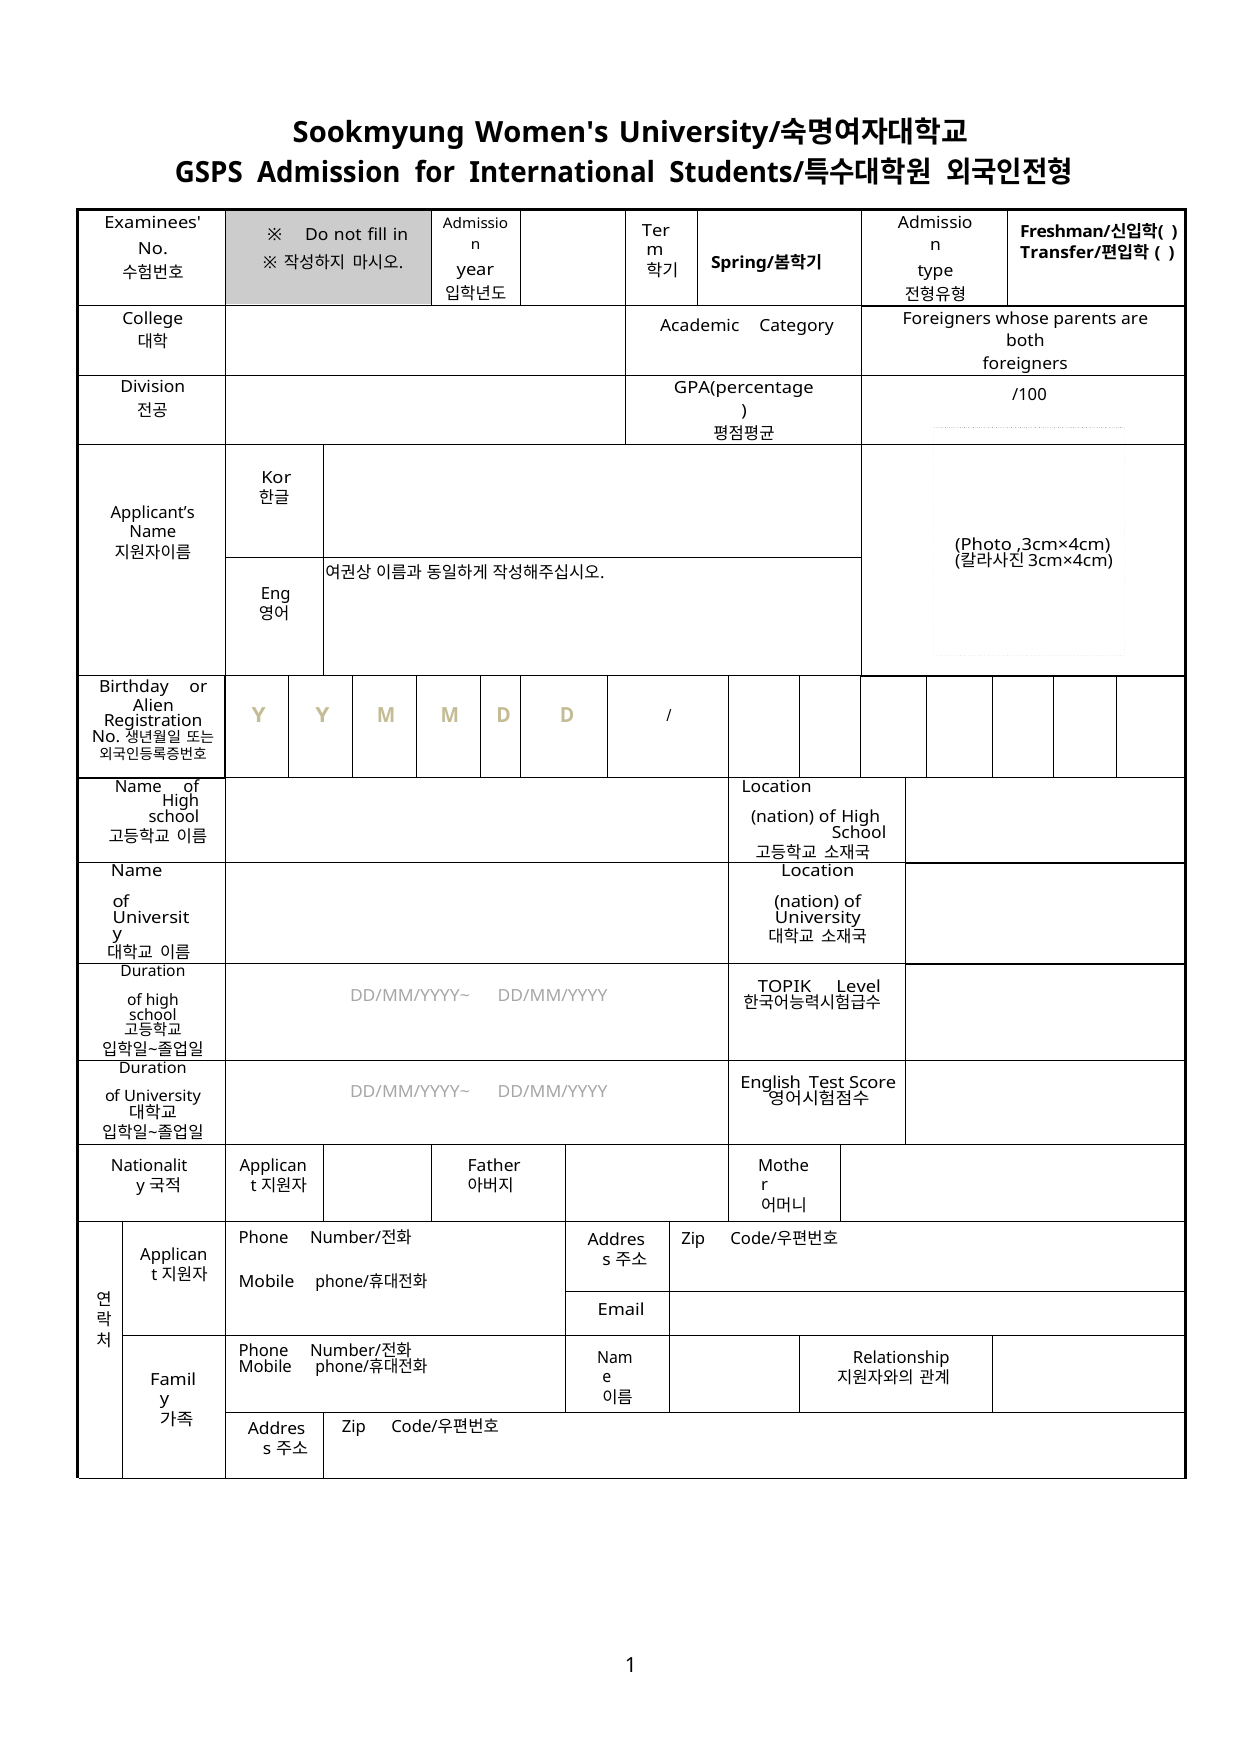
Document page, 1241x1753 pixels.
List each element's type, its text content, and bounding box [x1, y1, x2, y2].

table_cell Foreigners whose parents are both foreigners [862, 307, 1184, 374]
table_cell [1054, 677, 1116, 777]
table_cell [906, 864, 1184, 962]
table_cell GPA(percentage) 평점평균 [626, 376, 861, 444]
table_cell [993, 677, 1053, 777]
table_cell Name 이름 [566, 1336, 669, 1412]
table_cell [906, 778, 1184, 862]
table_cell [226, 306, 625, 374]
table_cell Location (nation) of High School 고등학교 소재국 [729, 778, 905, 862]
table_cell Eng 영어 [226, 558, 323, 675]
table_header Examinees' No. 수험번호 [79, 211, 225, 304]
text Sookmyung Women's University/숙명여자대학교 [62, 114, 1198, 149]
table_cell Phone Number/전화 Mobile phone/휴대전화 [226, 1222, 565, 1335]
table_cell [906, 1061, 1184, 1144]
table_cell Y [289, 676, 352, 777]
table_cell Address 주소 [566, 1222, 669, 1291]
table_cell Duration of University 대학교 입학일~졸업일 [79, 1061, 225, 1144]
table_cell [566, 1145, 728, 1221]
table_cell Name of High school 고등학교 이름 [79, 779, 225, 862]
table_cell Kor 한글 [226, 445, 323, 557]
table_cell Applicant 지원자 [123, 1222, 225, 1335]
table_cell [324, 1145, 431, 1221]
table_cell Name of University 대학교 이름 [79, 863, 225, 962]
table_cell [861, 677, 926, 777]
table_cell College 대학 [79, 306, 225, 374]
table_cell Birthday or Alien Registration No. 생년월일 또는 외국인등록증번호 [79, 676, 224, 777]
table_cell Zip Code/우편번호 [324, 1413, 1184, 1478]
table_cell Location (nation) of University 대학교 소재국 [729, 863, 905, 962]
table_cell [226, 863, 728, 962]
table_cell (Photo ,3cm×4cm) (칼라사진3cm×4cm) [862, 445, 1184, 675]
table_cell Nationality 국적 [79, 1145, 225, 1221]
table_cell Y [226, 676, 288, 777]
table_cell Mother 어머니 [729, 1145, 840, 1221]
table_cell Family 가족 [123, 1336, 225, 1478]
table_header Admission type 전형유형 [862, 211, 1007, 304]
table_cell [800, 676, 860, 777]
table_cell [906, 965, 1184, 1059]
table_cell [670, 1292, 1184, 1335]
table_cell Father 아버지 [432, 1145, 565, 1221]
table_header Admission year 입학년도 [432, 211, 520, 304]
table_cell Applicant 지원자 [226, 1145, 323, 1221]
table_cell Email [566, 1292, 669, 1335]
table_cell DD/MM/YYYY~ DD/MM/YYYY [226, 1061, 728, 1144]
table_cell [993, 1336, 1184, 1412]
table_cell / [608, 676, 728, 777]
table_cell [927, 677, 992, 777]
table_cell 연 락 처 [79, 1222, 122, 1478]
table_cell [226, 778, 728, 862]
table_cell [324, 445, 861, 557]
table_cell [1117, 677, 1184, 777]
table_header ※ Do not fill in ※ 작성하지 마시오. [226, 211, 431, 304]
table_cell [841, 1145, 1184, 1221]
table_cell M [417, 676, 480, 777]
table_header Freshman/신입학( ) Transfer/편입학 ( ) [1008, 211, 1184, 304]
table_cell Phone Number/전화 Mobile phone/휴대전화 [226, 1336, 565, 1412]
table_cell DD/MM/YYYY~ DD/MM/YYYY [226, 964, 728, 1059]
table_cell D [521, 676, 607, 777]
text GSPS Admission for International Students/특수대학원 외국인전형 [119, 163, 1154, 188]
table_cell [670, 1336, 799, 1412]
table_cell Academic Category [626, 306, 861, 374]
table_cell TOPIK Level 한국어능력시험급수 [729, 964, 905, 1059]
table_header [521, 211, 625, 304]
table_header Term 학기 [626, 211, 697, 304]
table_cell Division 전공 [79, 376, 225, 444]
table_cell Address 주소 [226, 1413, 323, 1478]
table_cell Duration of high school 고등학교 입학일~졸업일 [79, 964, 225, 1059]
table_cell /100 [862, 376, 1184, 444]
table_cell 여권상 이름과 동일하게 작성해주십시오. [324, 558, 861, 675]
table_cell Applicant’s Name 지원자이름 [79, 445, 225, 675]
table_cell D [481, 676, 520, 777]
table_cell [729, 676, 799, 777]
table_header Spring/봄학기 [698, 211, 861, 304]
table_cell M [353, 676, 416, 777]
table_cell Zip Code/우편번호 [670, 1222, 1184, 1291]
table_cell English Test Score 영어시험점수 [729, 1061, 905, 1144]
table_cell Relationship 지원자와의 관계 [800, 1336, 992, 1412]
table_cell [226, 376, 625, 444]
